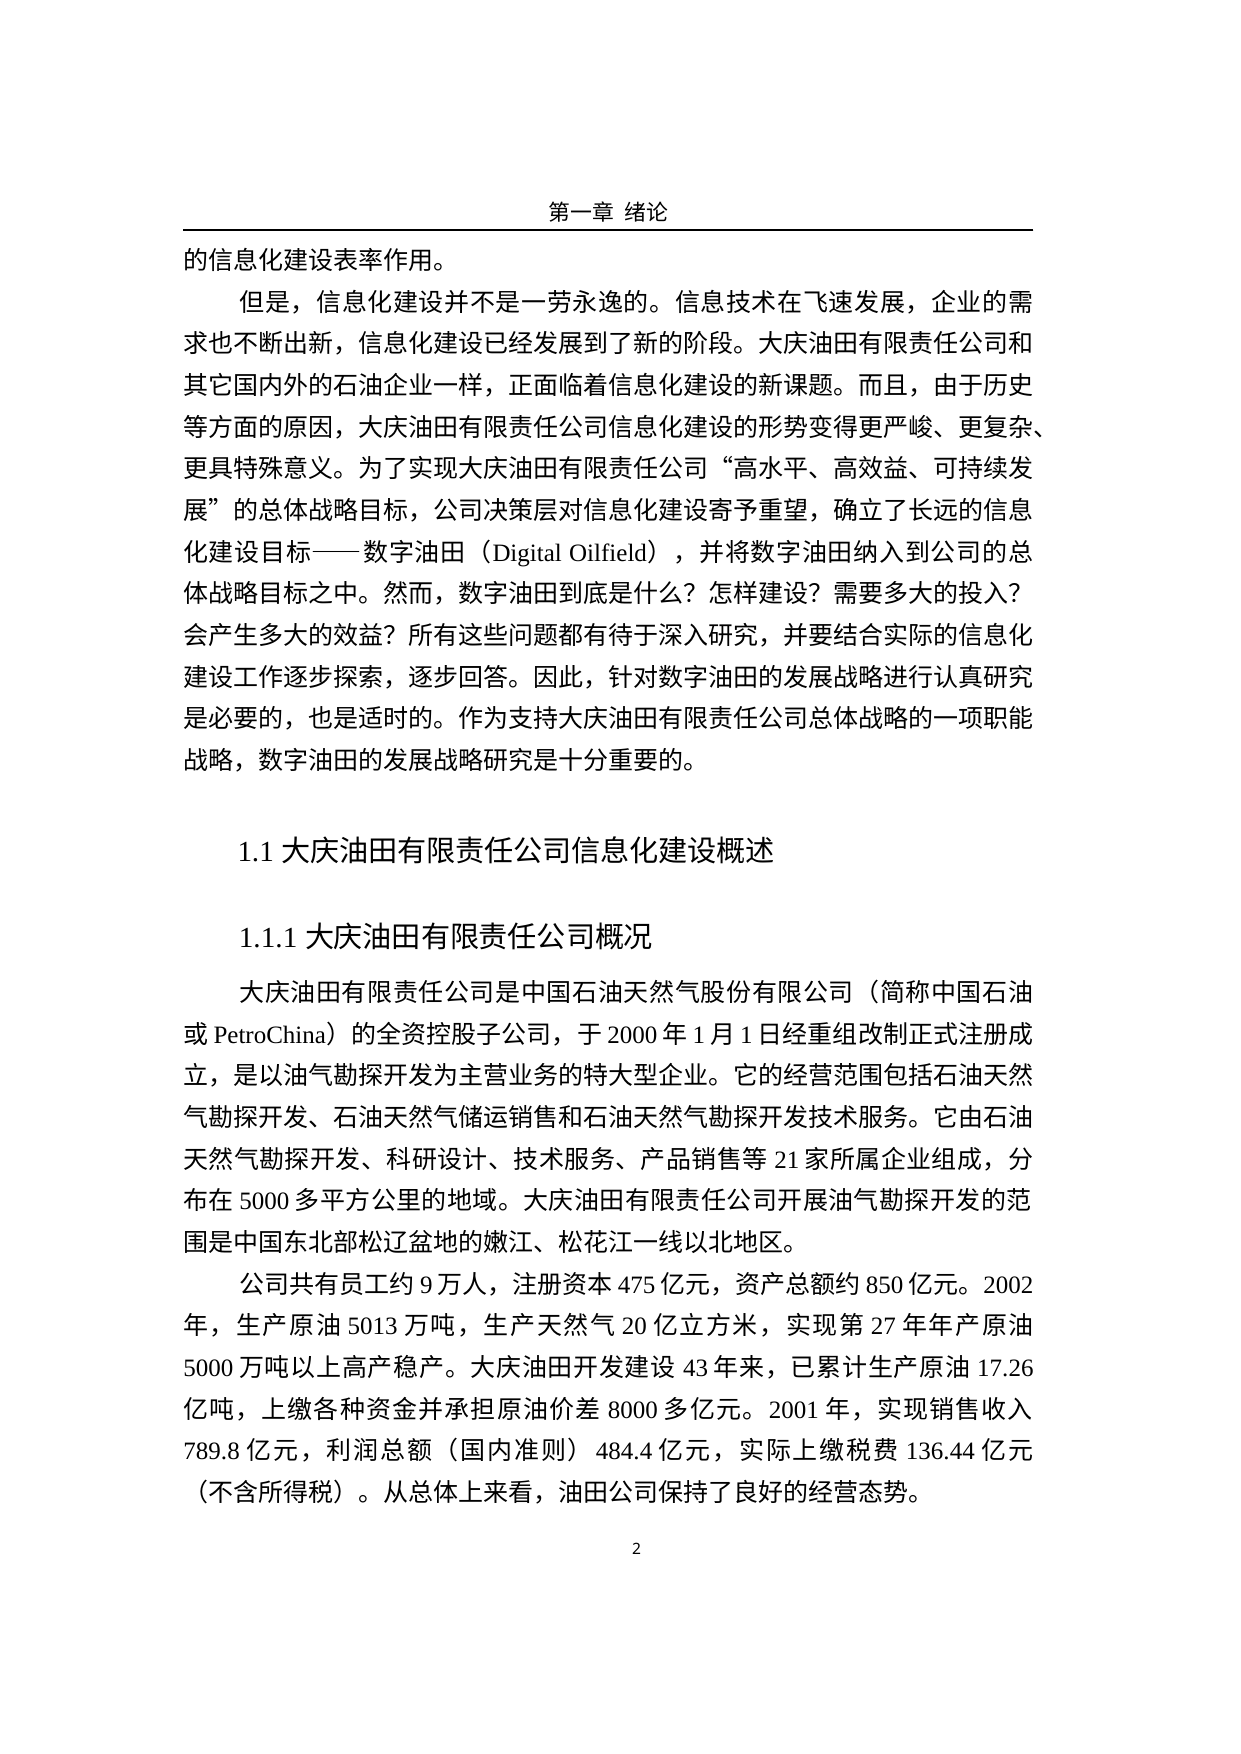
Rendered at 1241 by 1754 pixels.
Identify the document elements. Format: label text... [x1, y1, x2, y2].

subtitle 大庆油田有限责任公司信息化建设概述 [181, 828, 1033, 870]
text 但是，信息化建设并不是一劳永逸的。信息技术在飞速发展，企业的需求也不断出新，信息化建设已经发展到了新的阶段。大庆油田有限责任公司和其它国内外的石油企业一样，正面临着信息化建设的新课题。而且，由于历史等方面的原因，大庆油田有限责任公司信息化建设的形势变得更严峻、更复杂、更具特殊意义。为了实现大庆油田有限责任公司“高水平、高效益、可持续发展”的总体战略目标，公司决策层对信息化建设寄予重望，确立了长远的信息化建设目标——数字油田（Digital Oilfield），并将数字油田纳入到公司的总体战略目标之中。然而，数字油田到底是什么？怎样建设？需要多大的投入？会产生多大的效益？所有这些问题都有待于深入研究，并要结合实际的信息化建设工作逐步探索，逐步回答。因此，针对数字油田的发展战略进行认真研究是必要的，也是适时的。作为支持大庆油田有限责任公司总体战略的一项职能战略，数字油田的发展战略研究是十分重要的。 [183, 278, 1033, 778]
text 大庆油田有限责任公司是中国石油天然气股份有限公司（简称中国石油或PetroChina）的全资控股子公司，于经重组改制正式注册成立，是以油气勘探开发为主营业务的特大型企业。它的经营范围包括石油天然气勘探开发、石油天然气储运销售和石油天然气勘探开发技术服务。它由石油天然气勘探开发、科研设计、技术服务、产品销售等21家所属企业组成，分布在5000多平方公里的地域。大庆油田有限责任公司开展油气勘探开发的范围是中国东北部松辽盆地的嫩江、松花江一线以北地区。 [183, 968, 1033, 1260]
subtitle 大庆油田有限责任公司概况 [183, 914, 1033, 956]
text 公司共有员工约9万人，注册资本475亿元，资产总额约850亿元。2002年，生产原油5013万吨，生产天然气20亿立方米，实现第27年年产原油5000万吨以上高产稳产。大庆油田开发建设43年来，已累计生产原油17.26亿吨，上缴各种资金并承担原油价差8000多亿元。2001年，实现销售收入789.8亿元，利润总额（国内准则）484.4亿元，实际上缴税费136.44亿元（不含所得税）。从总体上来看，油田公司保持了良好的经营态势。 [183, 1260, 1033, 1510]
